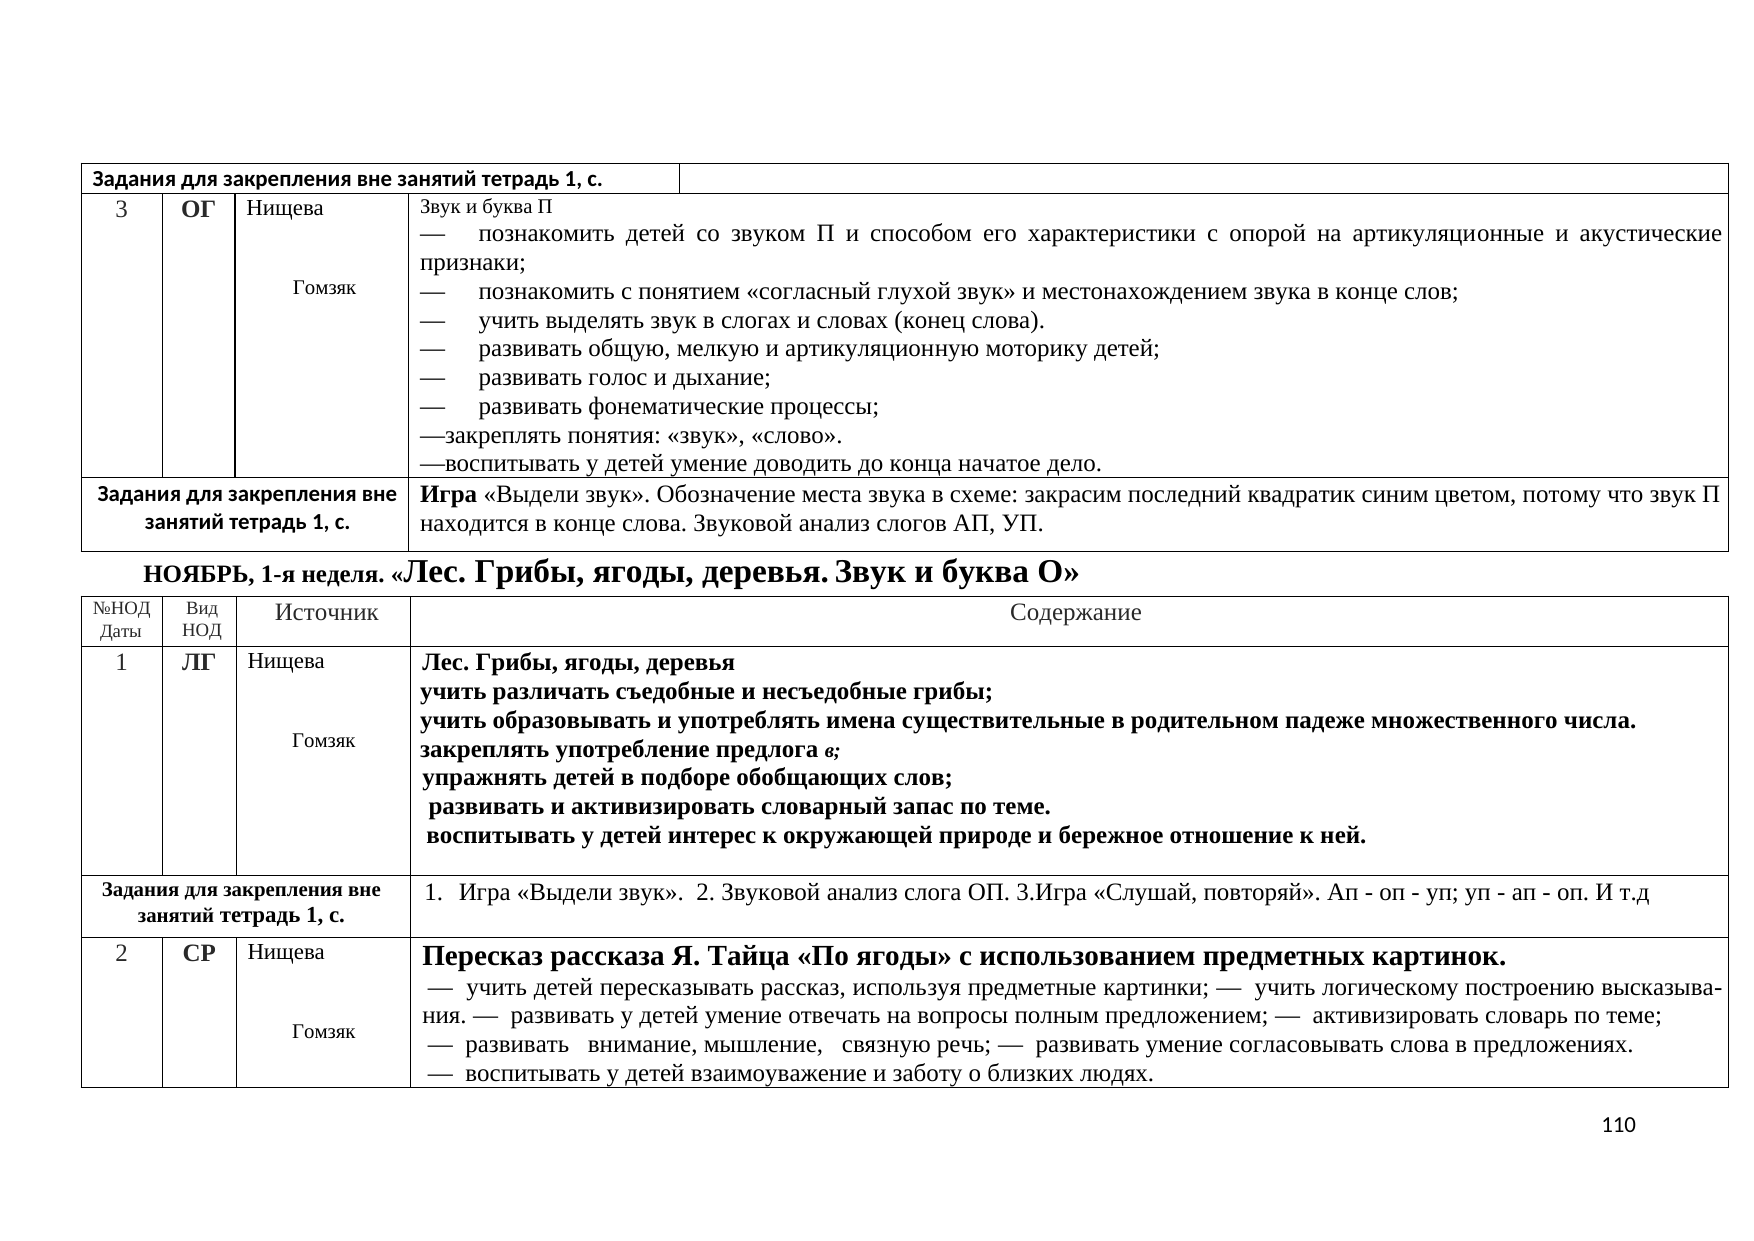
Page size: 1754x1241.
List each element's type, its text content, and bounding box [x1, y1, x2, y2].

table_header №НОД Даты [82, 597, 162, 646]
table_header Вид НОД [163, 597, 236, 646]
table_header Содержание [411, 597, 1728, 646]
table_cell Нищева Гомзяк [237, 938, 410, 1087]
table_cell СР [163, 938, 236, 1087]
table_cell Нищева Гомзяк [236, 194, 408, 477]
table_cell Нищева Гомзяк [237, 647, 410, 875]
table_cell Задания для закрепления вне занятий тетрадь 1, с. [82, 876, 410, 937]
table_cell Звук и буква П познакомить детей со звуком П и способом его характеристики с опорой на артикуляционные и акустические признаки; познакомить с понятием «согласный глухой звук» и местонахождением звука в конце слов; учить выделять звук в слогах и словах (конец слова). развивать общую, мелкую и артикуляционную моторику детей; развивать голос и дыхание; развивать фонематические процессы; —закреплять понятия: «звук», «слово». —воспитывать у детей умение доводить до конца начатое дело. [409, 194, 1728, 477]
text НОЯБРЬ, 1-я неделя. «Лес. Грибы, ягоды, деревья. Звук и буква О» [118, 552, 1222, 590]
table_cell Задания для закрепления вне занятий тетрадь 1, с. [82, 478, 408, 551]
table_cell 1 [82, 647, 162, 875]
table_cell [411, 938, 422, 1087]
table_header Источник [237, 597, 410, 646]
table_cell ОГ [163, 194, 234, 477]
table_cell ЛГ [163, 647, 236, 875]
table_cell 3 [82, 194, 162, 477]
table_cell Игра «Выдели звук». 2. Звуковой анализ слога ОП. 3.Игра «Слушай, повторяй». Ап - оп - уп; уп - ап - оп. И т.д [411, 876, 1728, 937]
table_cell Игра «Выдели звук». Обозначение места звука в схеме: закрасим последний квадратик синим цветом, потому что звук П находится в конце слова. Звуковой анализ слогов АП, УП. [409, 478, 1728, 551]
table_cell [680, 164, 1728, 193]
table_cell Задания для закрепления вне занятий тетрадь 1, с. [82, 164, 679, 193]
table_cell 2 [82, 938, 162, 1087]
table_cell Лес. Грибы, ягоды, деревья учить различать съедобные и несъедобные грибы; учить образовывать и употреблять имена существительные в родительном падеже множественного числа. закреплять употребление предлога в; упражнять детей в подборе обобщающих слов; развивать и активизировать словарный запас по теме. воспитывать у детей интерес к окружающей природе и бережное отношение к ней. [411, 647, 1728, 875]
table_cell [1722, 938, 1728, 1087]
